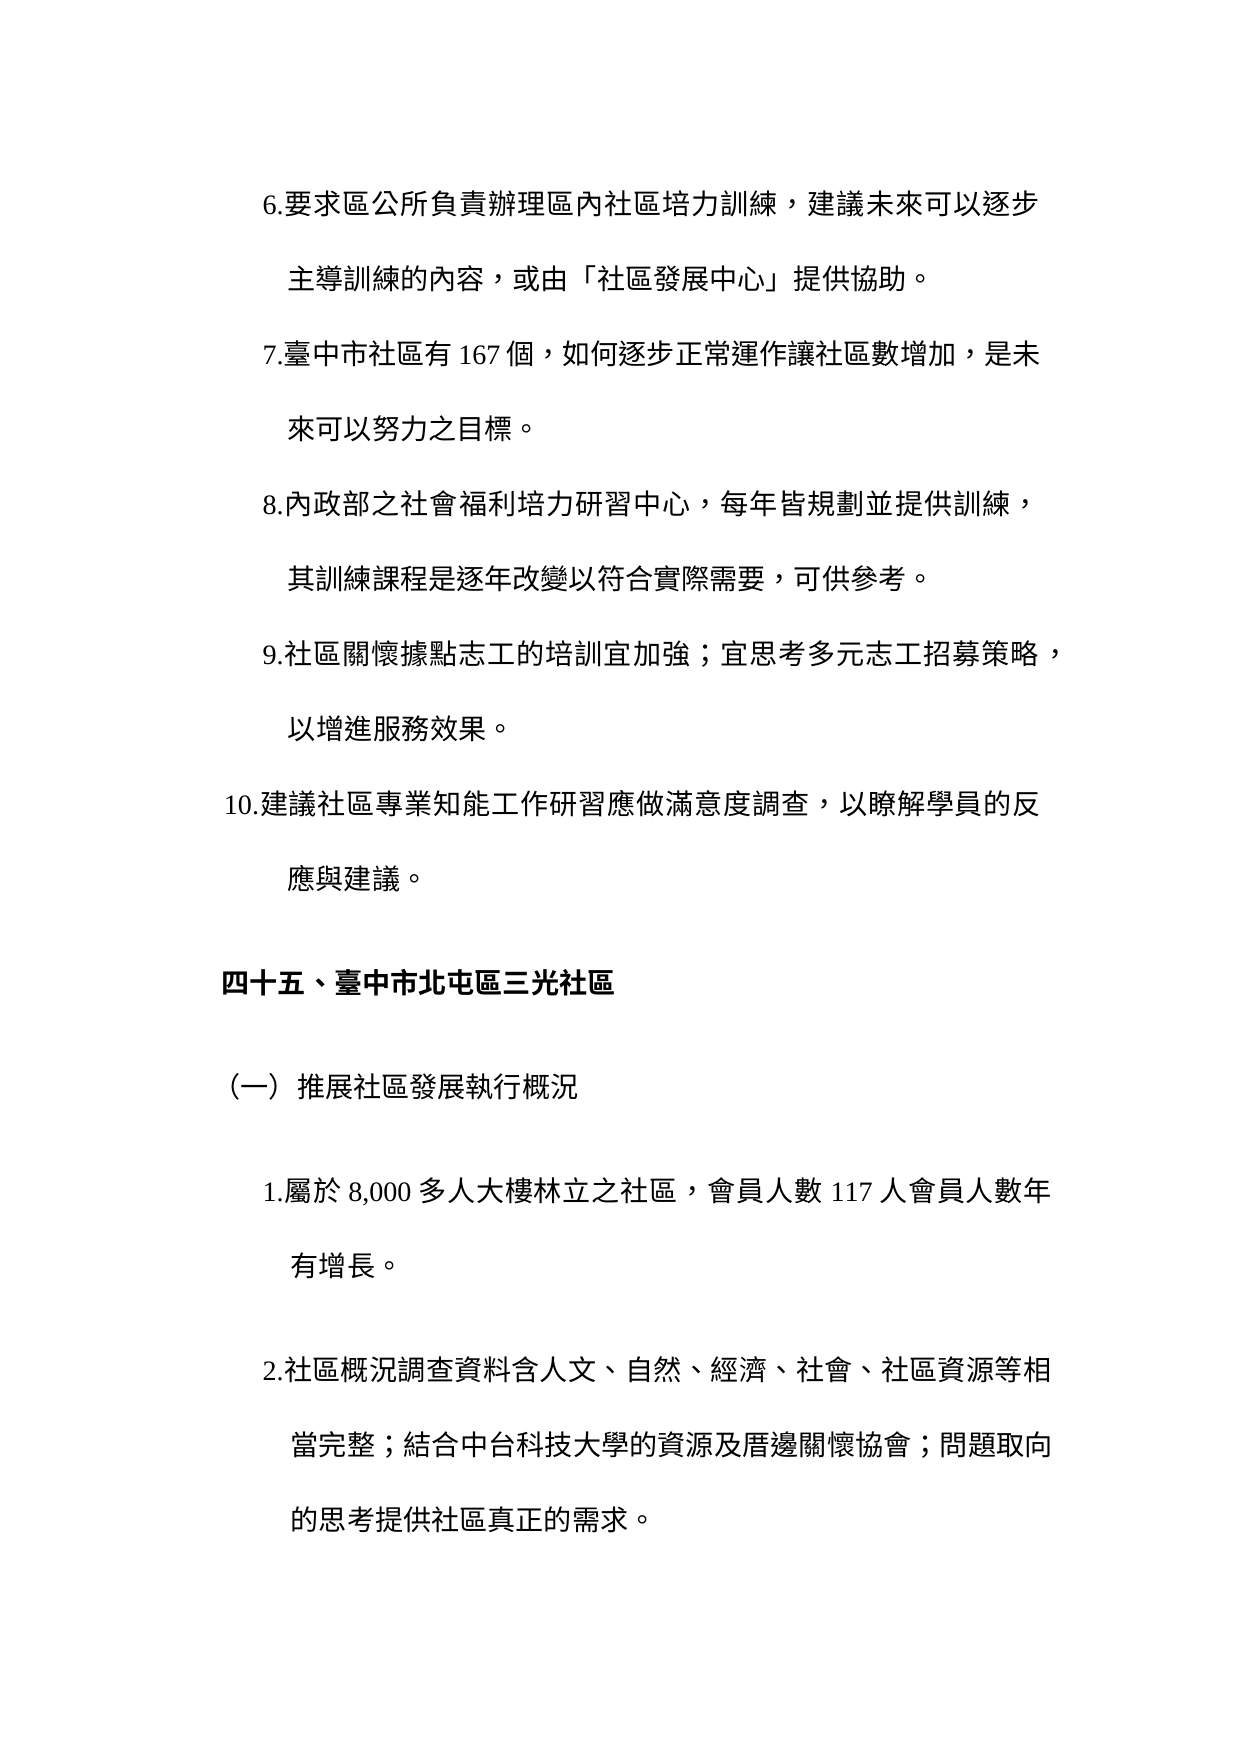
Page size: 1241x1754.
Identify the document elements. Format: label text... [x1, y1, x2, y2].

text 8.內政部之社會福利培力研習中心，每年皆規劃並提供訓練，其訓練課程是逐年改變以符合實際需要，可供參考。 [262, 464, 1041, 614]
text 7.臺中市社區有167個，如何逐步正常運作讓社區數增加，是未來可以努力之目標。 [262, 314, 1041, 464]
text 2.社區概況調查資料含人文、自然、經濟、社會、社區資源等相當完整；結合中台科技大學的資源及厝邊關懷協會；問題取向的思考提供社區真正的需求。 [262, 1331, 1053, 1556]
text 10.建議社區專業知能工作研習應做滿意度調查，以瞭解學員的反應與建議。 [187, 764, 1041, 914]
text 四十五、臺中市北屯區三光社區 [221, 944, 1053, 1019]
text 6.要求區公所負責辦理區內社區培力訓練，建議未來可以逐步主導訓練的內容，或由「社區發展中心」提供協助。 [262, 164, 1041, 314]
text 1.屬於8,000多人大樓林立之社區，會員人數117人會員人數年有增長。 [262, 1152, 1053, 1302]
text （一）推展社區發展執行概況 [187, 1048, 978, 1123]
text 9.社區關懷據點志工的培訓宜加強；宜思考多元志工招募策略，以增進服務效果。 [262, 614, 1041, 764]
